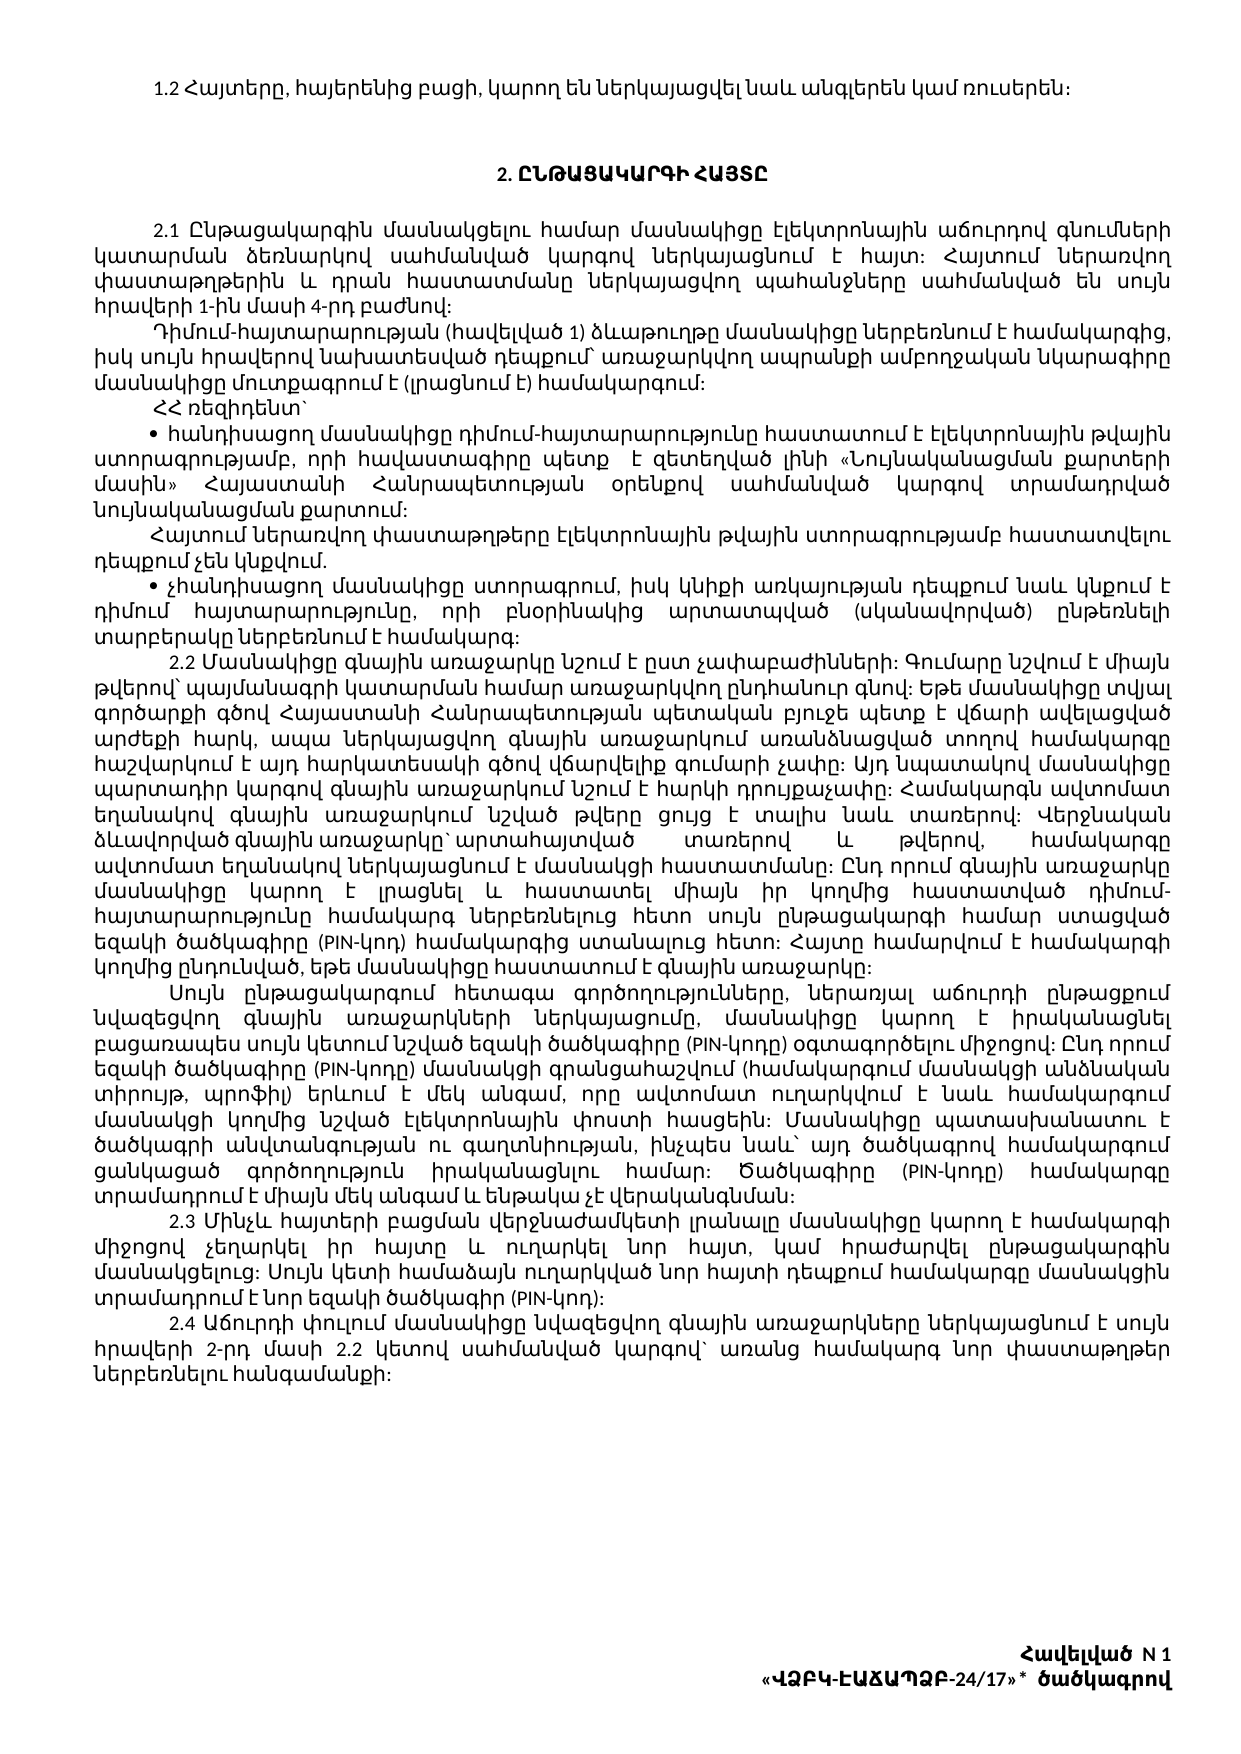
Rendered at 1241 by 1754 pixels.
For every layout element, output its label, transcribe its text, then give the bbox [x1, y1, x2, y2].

text Սույն ընթացակարգում հետագա գործողությունները, ներառյալ աճուրդի ընթացքում նվազեցվող գնային առաջարկների ներկայացումը, մասնակիցը կարող է իրականացնել բացառապես սույն կետում նշված եզակի ծածկագիրը (PIN-կոդը) օգտագործելու միջոցով: Ընդ որում եզակի ծածկագիրը (PIN-կոդը) մասնակցի գրանցահաշվում (համակարգում մասնակցի անձնական տիրույթ, պրոֆիլ) երևում է մեկ անգամ, որը ավտոմատ ուղարկվում է նաև համակարգում մասնակցի կողմից նշված էլեկտրոնային փոստի հասցեին: Մասնակիցը պատասխանատու է ծածկագրի անվտանգության ու գաղտնիության, ինչպես նաև՝ այդ ծածկագրով համակարգում ցանկացած գործողություն իրականացնլու համար: Ծածկագիրը (PIN-կոդը) համակարգը տրամադրում է միայն մեկ անգամ և ենթակա չէ վերականգնման: [94, 980, 1171, 1209]
text Դիմում-հայտարարության (հավելված 1) ձևաթուղթը մասնակիցը ներբեռնում է համակարգից, իսկ սույն հրավերով նախատեսված դեպքում՝ առաջարկվող ապրանքի ամբողջական նկարագիրը մասնակիցը մուտքագրում է (լրացնում է) համակարգում: [94, 319, 1171, 395]
text 2.3 Մինչև հայտերի բացման վերջնաժամկետի լրանալը մասնակիցը կարող է համակարգի միջոցով չեղարկել իր հայտը և ուղարկել նոր հայտ, կամ հրաժարվել ընթացակարգին մասնակցելուց: Սույն կետի համաձայն ուղարկված նոր հայտի դեպքում համակարգը մասնակցին տրամադրում է նոր եզակի ծածկագիր (PIN-կոդ): [94, 1209, 1171, 1310]
text 2.4 Աճուրդի փուլում մասնակիցը նվազեցվող գնային առաջարկները ներկայացնում է սույն հրավերի 2-րդ մասի 2.2 կետով սահմանված կարգով` առանց համակարգ նոր փաստաթղթեր ներբեռնելու հանգամանքի: [94, 1310, 1171, 1387]
text Հայտում ներառվող փաստաթղթերը էլեկտրոնային թվային ստորագրությամբ հաստատվելու դեպքում չեն կնքվում. [94, 522, 1171, 573]
list չհանդիսացող մասնակիցը ստորագրում, իսկ կնիքի առկայության դեպքում նաև կնքում է դիմում հայտարարությունը, որի բնօրինակից արտատպված (սկանավորված) ընթեռնելի տարբերակը ներբեռնում է համակարգ: [94, 573, 1171, 649]
text 2.2 Մասնակիցը գնային առաջարկը նշում է ըստ չափաբաժինների: Գումարը նշվում է միայն թվերով՝ պայմանագրի կատարման համար առաջարկվող ընդհանուր գնով: Եթե մասնակիցը տվյալ գործարքի գծով Հայաստանի Հանրապետության պետական բյուջե պետք է վճարի ավելացված արժեքի հարկ, ապա ներկայացվող գնային առաջարկում առանձնացված տողով համակարգը հաշվարկում է այդ հարկատեսակի գծով վճարվելիք գումարի չափը: Այդ նպատակով մասնակիցը պարտադիր կարգով գնային առաջարկում նշում է հարկի դրույքաչափը: Համակարգն ավտոմատ եղանակով գնային առաջարկում նշված թվերը ցույց է տալիս նաև տառերով: Վերջնական ձևավորված գնային առաջարկը` արտահայտված տառերով և թվերով, համակարգը ավտոմատ եղանակով ներկայացնում է մասնակցի հաստատմանը: Ընդ որում գնային առաջարկը մասնակիցը կարող է լրացնել և հաստատել միայն իր կողմից հաստատված դիմում-հայտարարությունը համակարգ ներբեռնելուց հետո սույն ընթացակարգի համար ստացված եզակի ծածկագիրը (PIN-կոդ) համակարգից ստանալուց հետո: Հայտը համարվում է համակարգի կողմից ընդունված, եթե մասնակիցը հաստատում է գնային առաջարկը: [94, 649, 1171, 980]
text 2.1 Ընթացակարգին մասնակցելու համար մասնակիցը էլեկտրոնային աճուրդով գնումների կատարման ձեռնարկով սահմանված կարգով ներկայացնում է հայտ: Հայտում ներառվող փաստաթղթերին և դրան հաստատմանը ներկայացվող պահանջները սահմանված են սույն հրավերի 1-ին մասի 4-րդ բաժնով: [94, 217, 1171, 319]
list հանդիսացող մասնակիցը դիմում-հայտարարությունը հաստատում է էլեկտրոնային թվային ստորագրությամբ, որի հավաստագիրը պետք է զետեղված լինի «Նույնականացման քարտերի մասին» Հայաստանի Հանրապետության օրենքով սահմանված կարգով տրամադրված նույնականացման քարտում: [94, 421, 1171, 522]
text 2. ԸՆԹԱՑԱԿԱՐԳԻ ՀԱՅՏԸ [94, 161, 1171, 187]
text ՀՀ ռեզիդենտ` [94, 395, 1171, 421]
text «ՎՁԲԿ-ԷԱՃԱՊՁԲ-24/17»* ծածկագրով [94, 1666, 1171, 1692]
text 1.2 Հայտերը, հայերենից բացի, կարող են ներկայացվել նաև անգլերեն կամ ռուսերեն։ [94, 75, 1171, 100]
text Հավելված N 1 [94, 1641, 1171, 1666]
